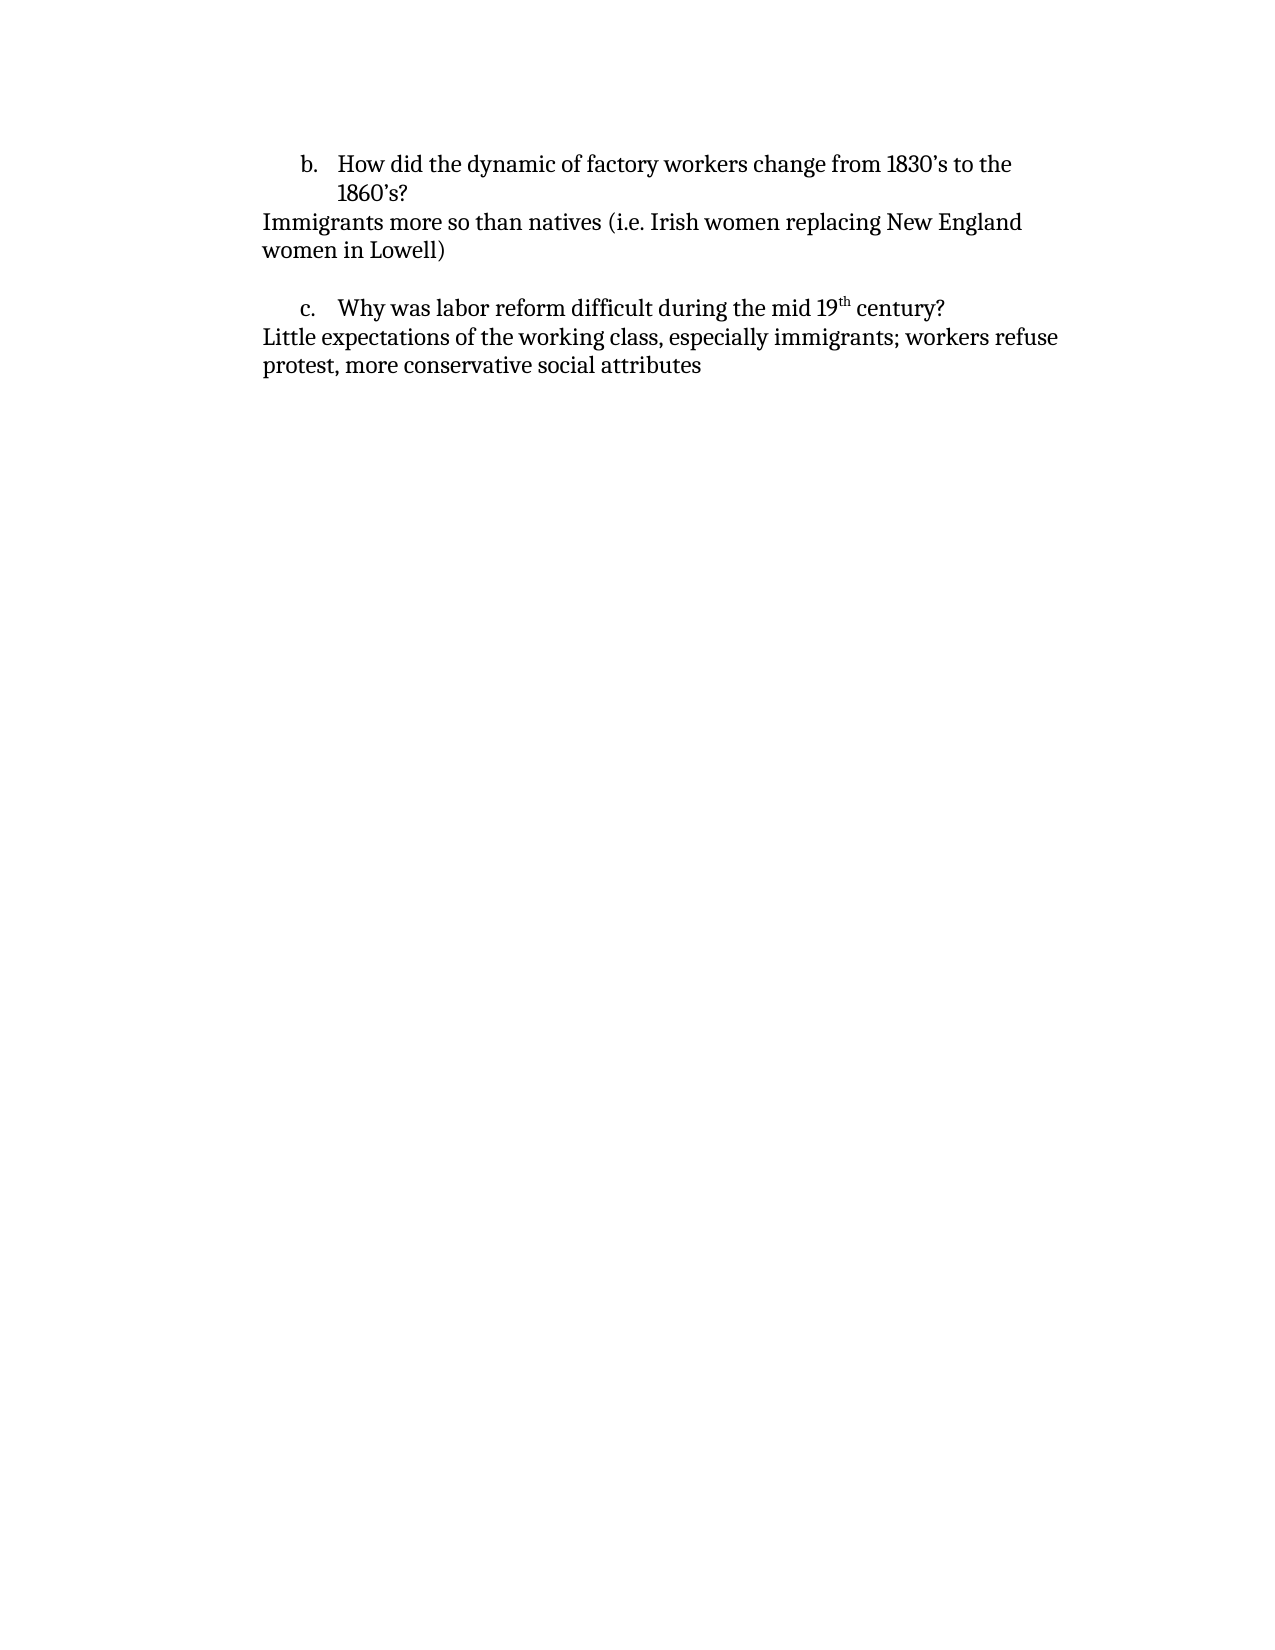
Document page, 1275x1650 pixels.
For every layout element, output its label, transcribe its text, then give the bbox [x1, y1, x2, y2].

text Immigrants more so than natives (i.e. Irish women replacing New England women in Lowell) [262, 207, 1087, 265]
list How did the dynamic of factory workers change from 1830’s to the 1860’s? [300, 150, 1087, 207]
text Little expectations of the working class, especially immigrants; workers refuse protest, more conservative social attributes [262, 322, 1087, 380]
list Why was labor reform difficult during the mid 19th century? [300, 294, 1087, 322]
